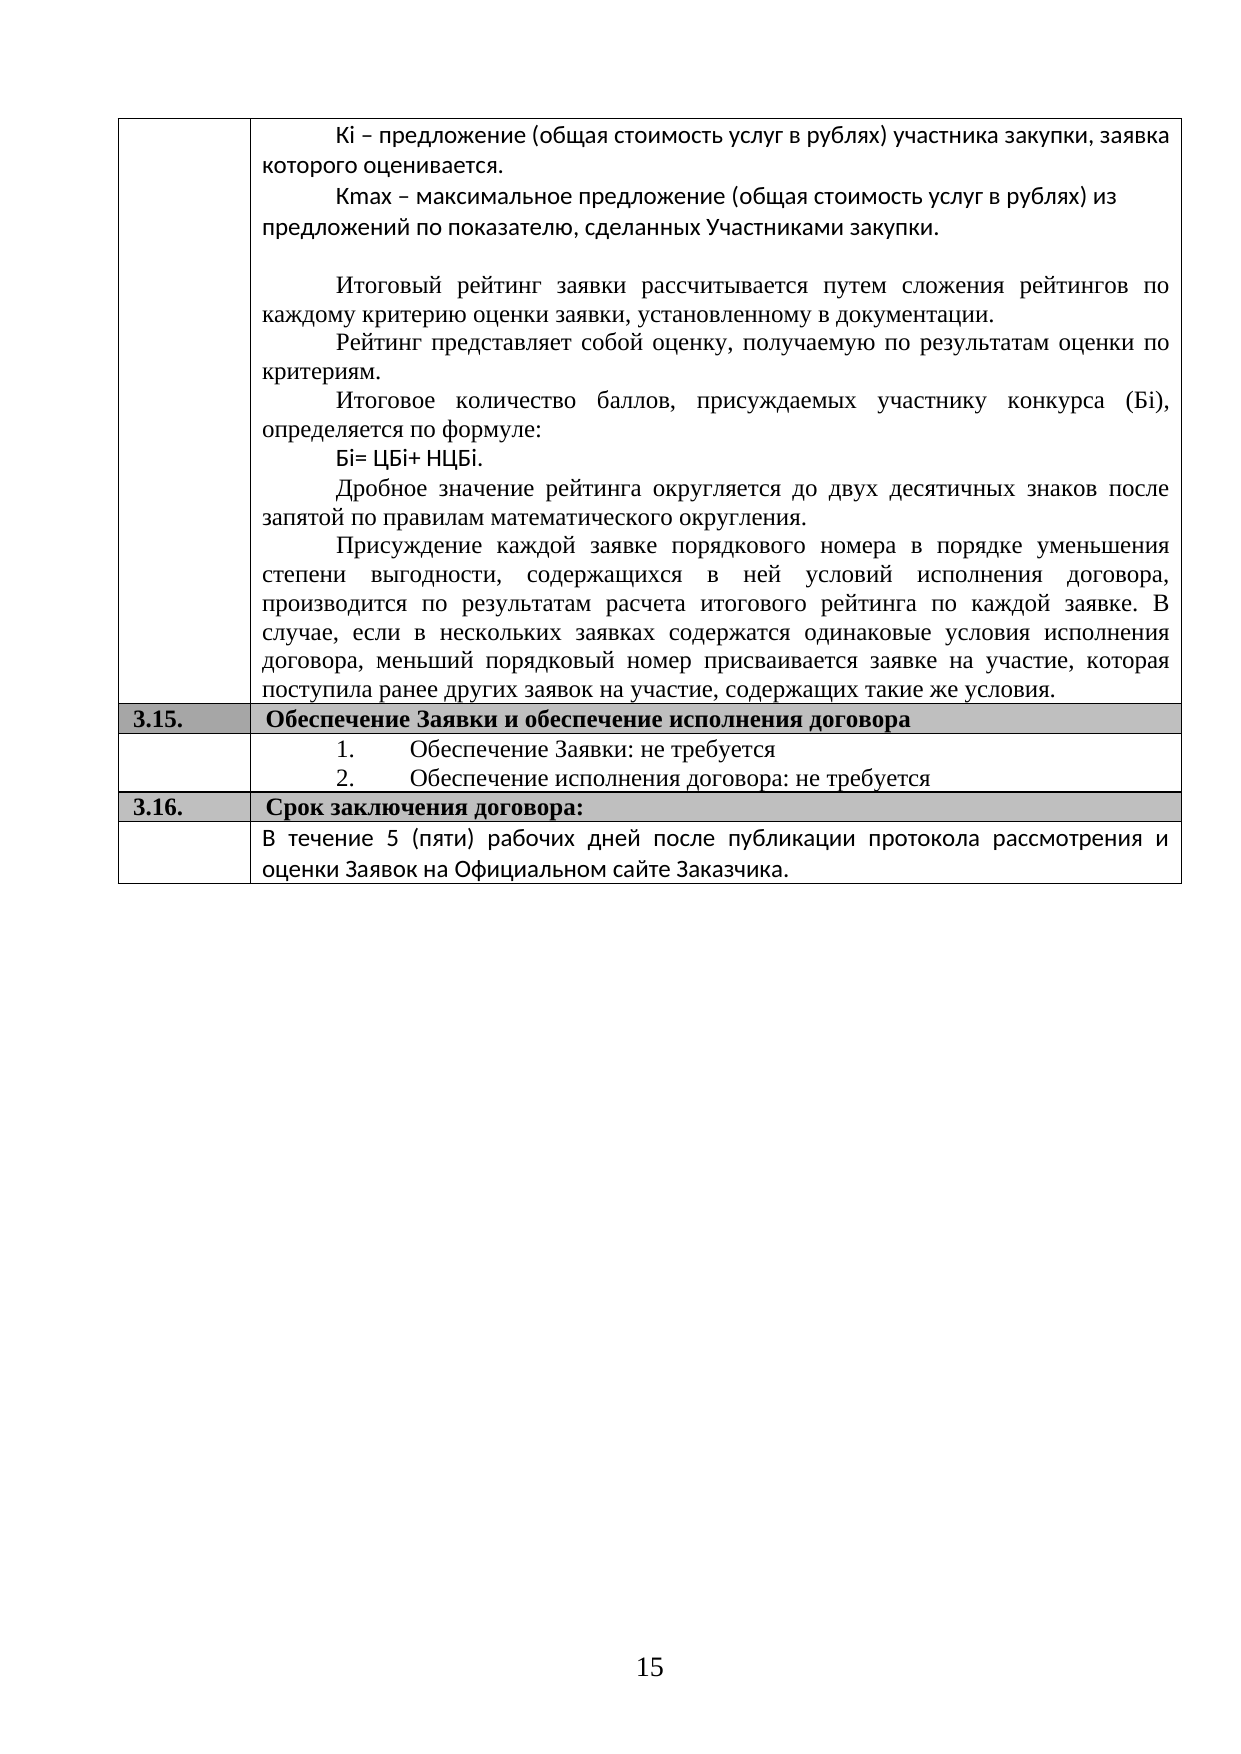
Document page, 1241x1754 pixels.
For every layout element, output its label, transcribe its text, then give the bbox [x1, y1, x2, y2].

table_cell Срок заключения договора: [251, 793, 1181, 821]
table_cell Обеспечение Заявки: не требуется Обеспечение исполнения договора: не требуется [251, 734, 1181, 791]
table_cell [119, 119, 250, 703]
table_cell [119, 734, 250, 791]
table_cell Обеспечение Заявки и обеспечение исполнения договора [251, 704, 1181, 733]
table_cell [119, 822, 250, 883]
table_cell 3.15. [119, 704, 250, 733]
table_cell В течение 5 (пяти) рабочих дней после публикации протокола рассмотрения и оценки Заявок на Официальном сайте Заказчика. [251, 822, 1181, 883]
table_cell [251, 119, 1181, 703]
table_cell 3.16. [119, 793, 250, 821]
